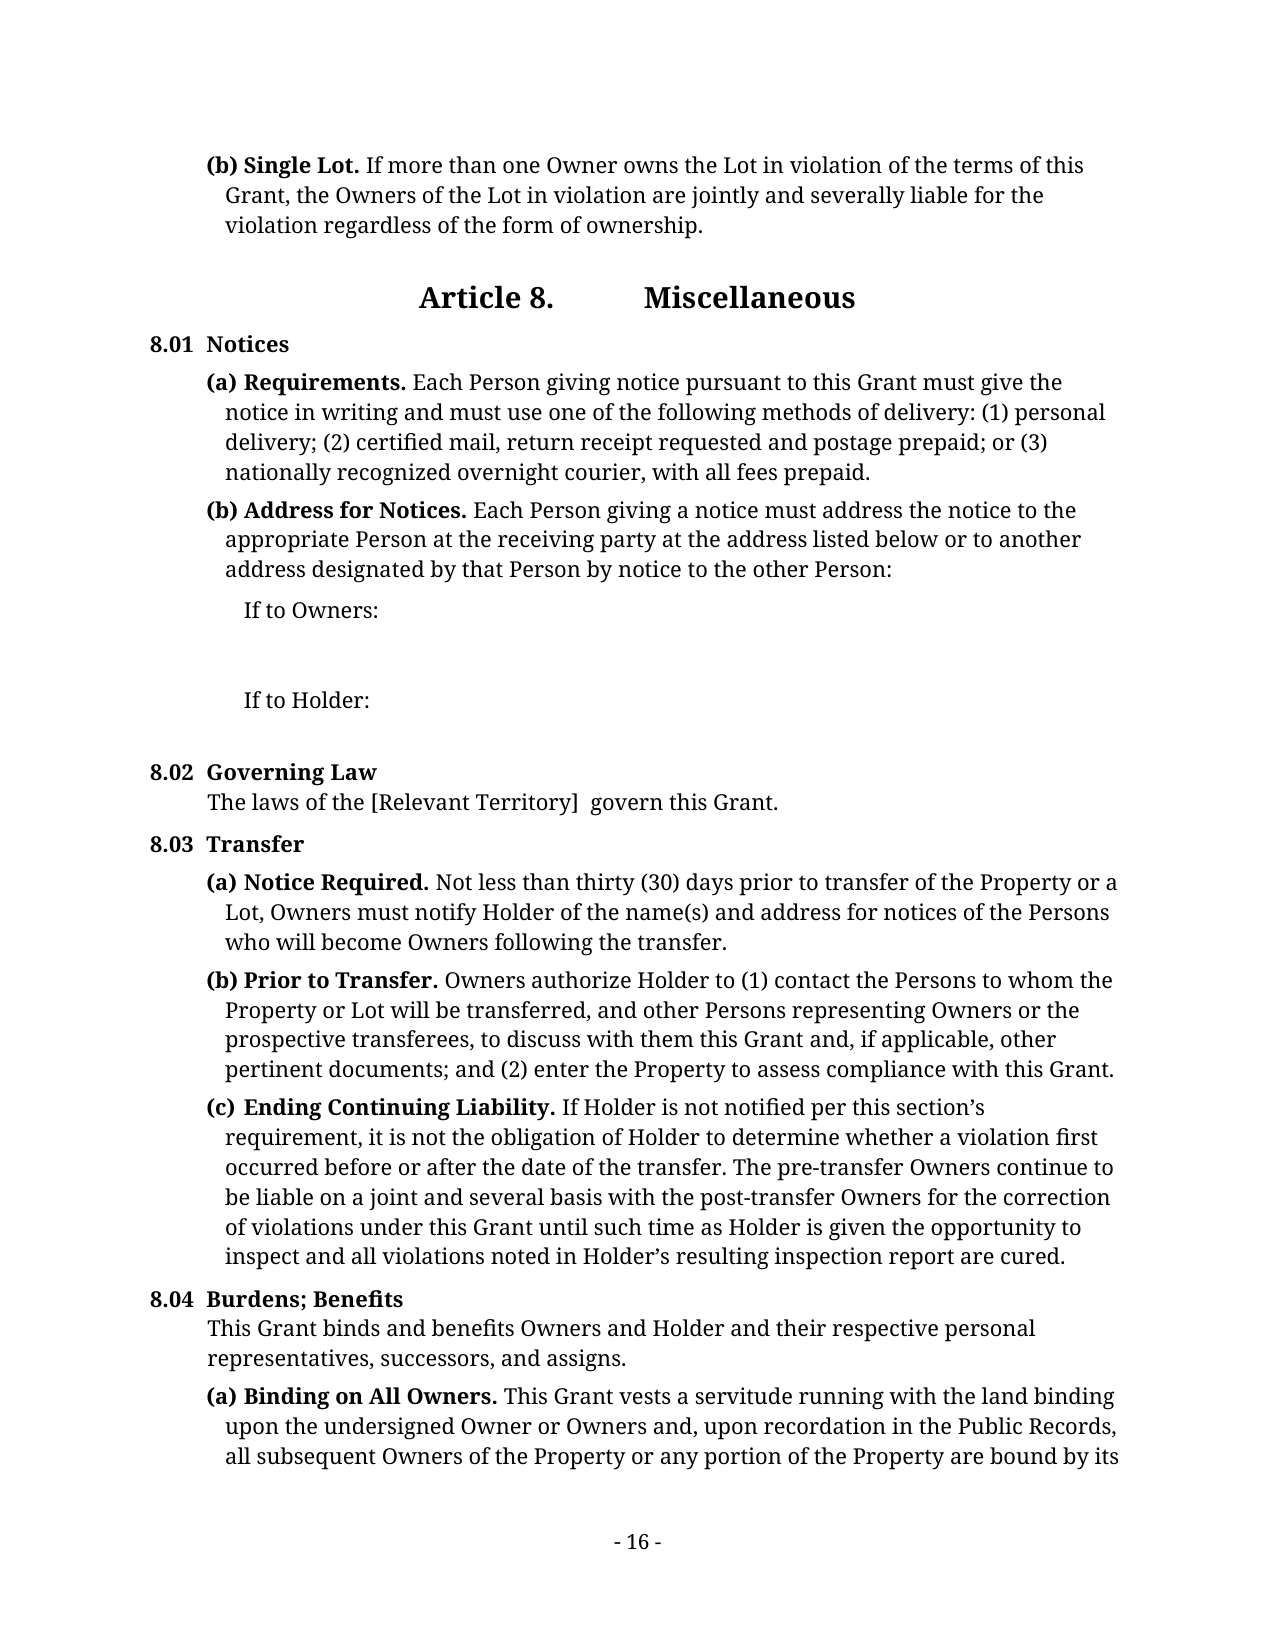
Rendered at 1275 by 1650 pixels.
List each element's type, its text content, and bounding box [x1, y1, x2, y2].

subtitle Ending Continuing Liability. If Holder is not notified per this section’s requirement, it is not the obligation of Holder to determine whether a violation first occurred before or after the date of the transfer. The pre-transfer Owners continue to be liable on a joint and several basis with the post-transfer Owners for the correction of violations under this Grant until such time as Holder is given the opportunity to inspect and all violations noted in Holder’s resulting inspection report are cured. [206, 1092, 1125, 1271]
subtitle Burdens; Benefits [150, 1283, 1125, 1313]
text If to Holder: [244, 685, 1125, 714]
subtitle Miscellaneous [150, 277, 1125, 317]
subtitle Governing Law [150, 757, 1125, 787]
subtitle Prior to Transfer. Owners authorize Holder to (1) contact the Persons to whom the Property or Lot will be transferred, and other Persons representing Owners or the prospective transferees, to discuss with them this Grant and, if applicable, other pertinent documents; and (2) enter the Property to assess compliance with this Grant. [206, 965, 1125, 1084]
subtitle Transfer [150, 829, 1125, 859]
text This Grant binds and benefits Owners and Holder and their respective personal representatives, successors, and assigns. [207, 1313, 1125, 1373]
subtitle Requirements. Each Person giving notice pursuant to this Grant must give the notice in writing and must use one of the following methods of delivery: (1) personal delivery; (2) certified mail, return receipt requested and postage prepaid; or (3) nationally recognized overnight courier, with all fees prepaid. [206, 367, 1125, 486]
subtitle Address for Notices. Each Person giving a notice must address the notice to the appropriate Person at the receiving party at the address listed below or to another address designated by that Person by notice to the other Person: [206, 495, 1125, 584]
subtitle Single Lot. If more than one Owner owns the Lot in violation of the terms of this Grant, the Owners of the Lot in violation are jointly and severally liable for the violation regardless of the form of ownership. [206, 150, 1125, 239]
subtitle Notices [150, 329, 1125, 359]
subtitle Notice Required. Not less than thirty (30) days prior to transfer of the Property or a Lot, Owners must notify Holder of the name(s) and address for notices of the Persons who will become Owners following the transfer. [206, 867, 1125, 956]
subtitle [206, 1381, 1125, 1471]
text If to Owners: [244, 595, 1125, 625]
text The laws of the [Relevant Territory] govern this Grant. [207, 787, 1125, 816]
